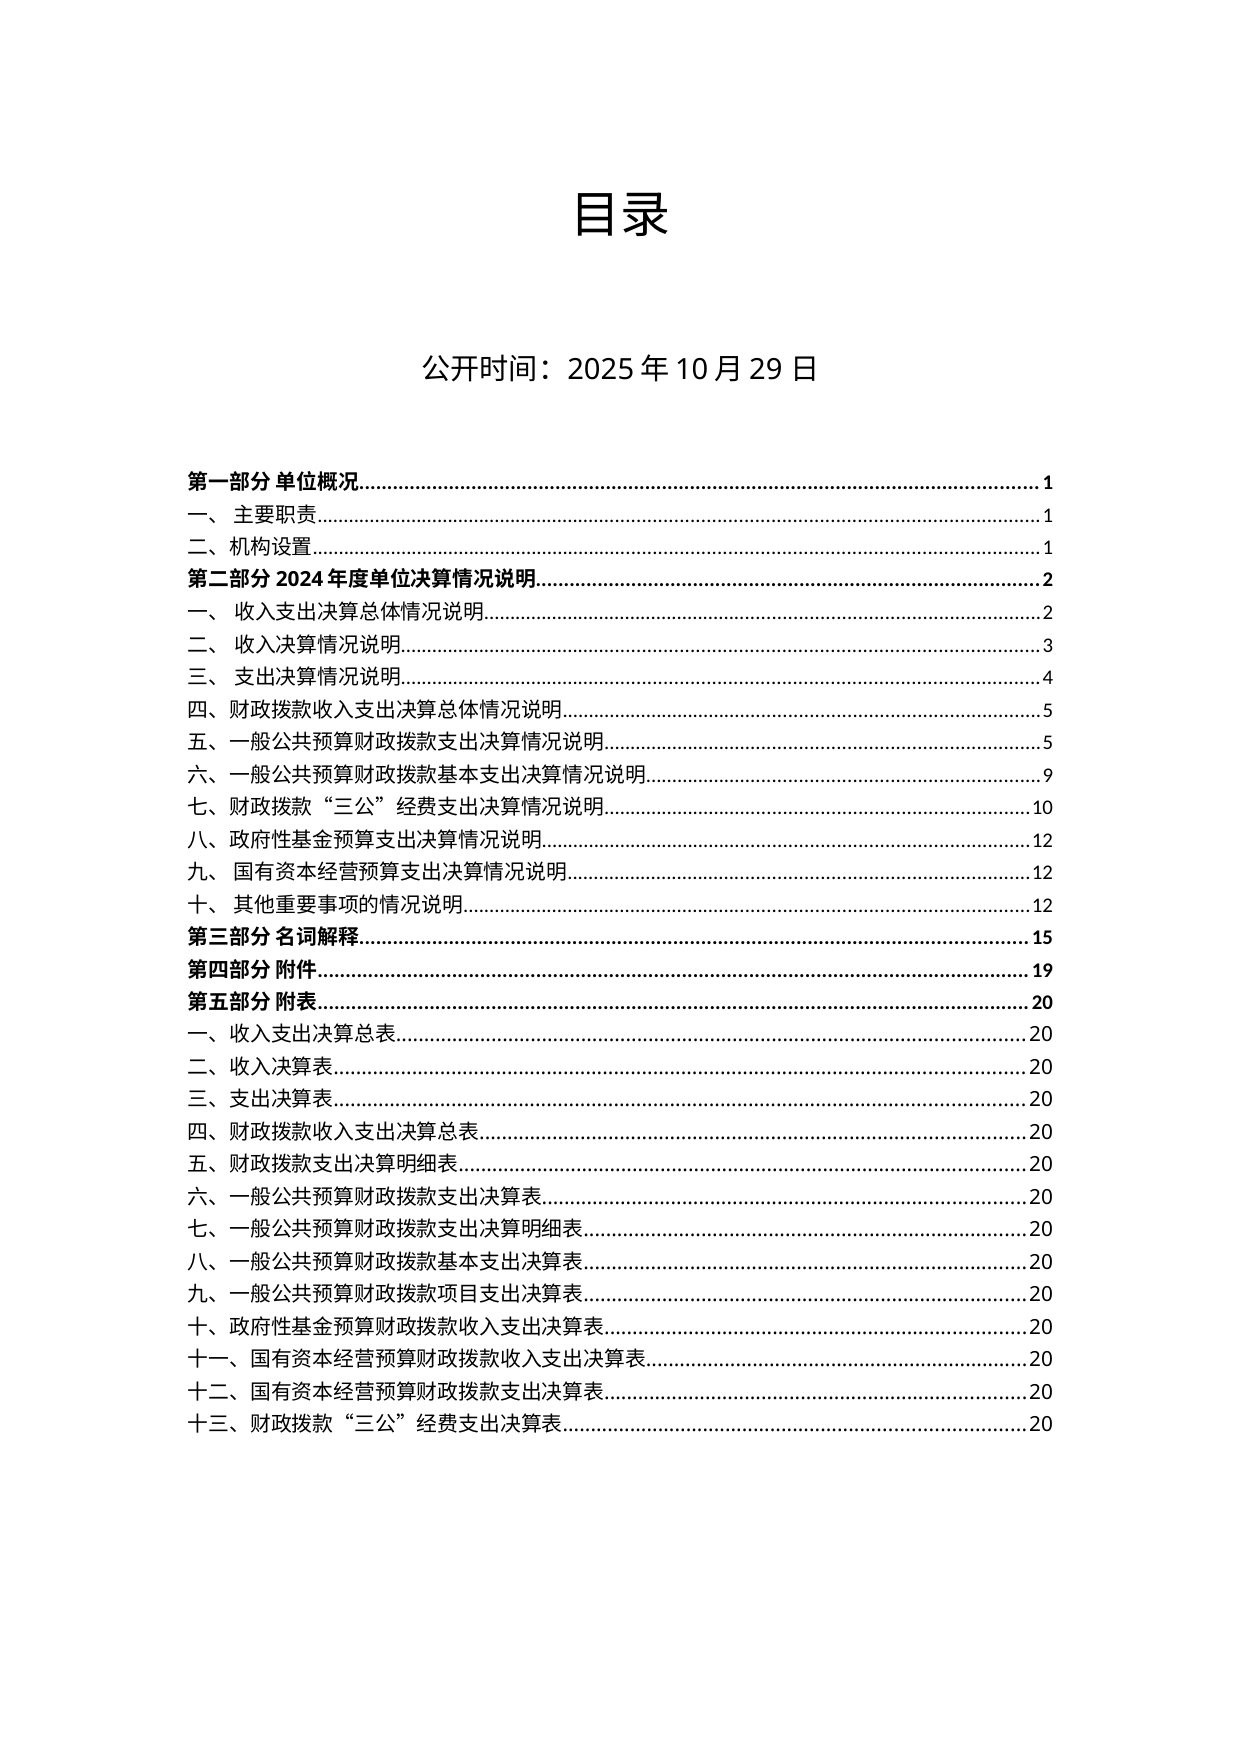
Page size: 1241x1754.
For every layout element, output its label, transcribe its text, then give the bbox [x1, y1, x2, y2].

text 目录 [187, 162, 1053, 259]
text 公开时间：2025年10月29 日 [187, 334, 1053, 399]
